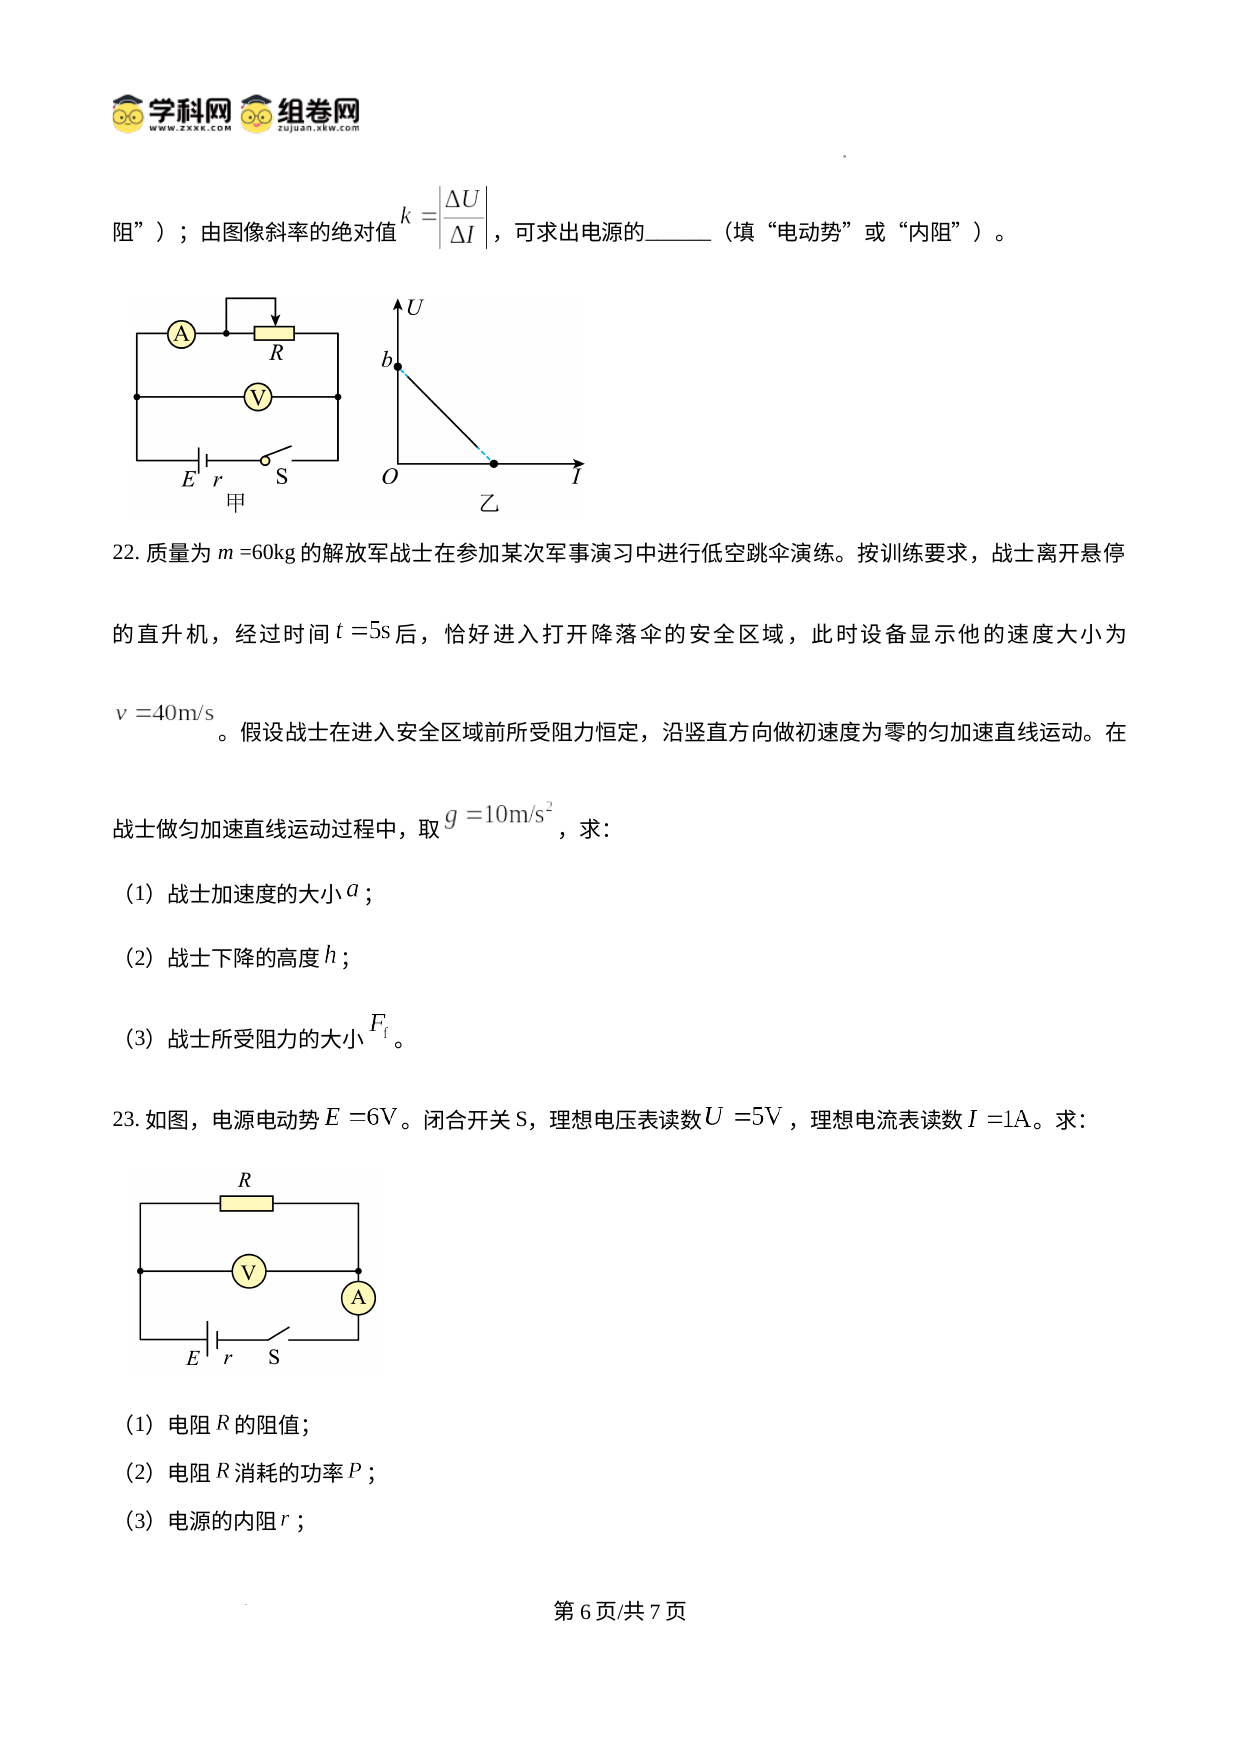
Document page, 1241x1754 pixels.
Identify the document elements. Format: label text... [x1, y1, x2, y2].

text （1）战士加速度的大小； [112, 876, 1128, 909]
text （1）电阻的阻值； [112, 1407, 1128, 1440]
text （2）电阻消耗的功率； [112, 1456, 1128, 1488]
text （3）电源的内阻； [112, 1504, 1128, 1536]
picture [131, 295, 587, 515]
text （2）战士下降的高度； [112, 925, 1128, 990]
picture [112, 90, 231, 138]
picture [240, 90, 360, 138]
text （3）战士所受阻力的大小。 [112, 1006, 1128, 1071]
text 23. 如图，电源电动势。闭合开关S，理想电压表读数，理想电流表读数。求： [112, 1086, 1128, 1151]
text 22. 质量为m =60kg的解放军战士在参加某次军事演习中进行低空跳伞演练。按训练要求，战士离开悬停的直升机，经过时间后，恰好进入打开降落伞的安全区域，此时设备显示他的速度大小为。假设战士在进入安全区域前所受阻力恒定，沿竖直方向做初速度为零的匀加速直线运动。在战士做匀加速直线运动过程中，取，求： [112, 536, 1128, 861]
picture [131, 1167, 380, 1371]
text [112, 182, 1128, 279]
